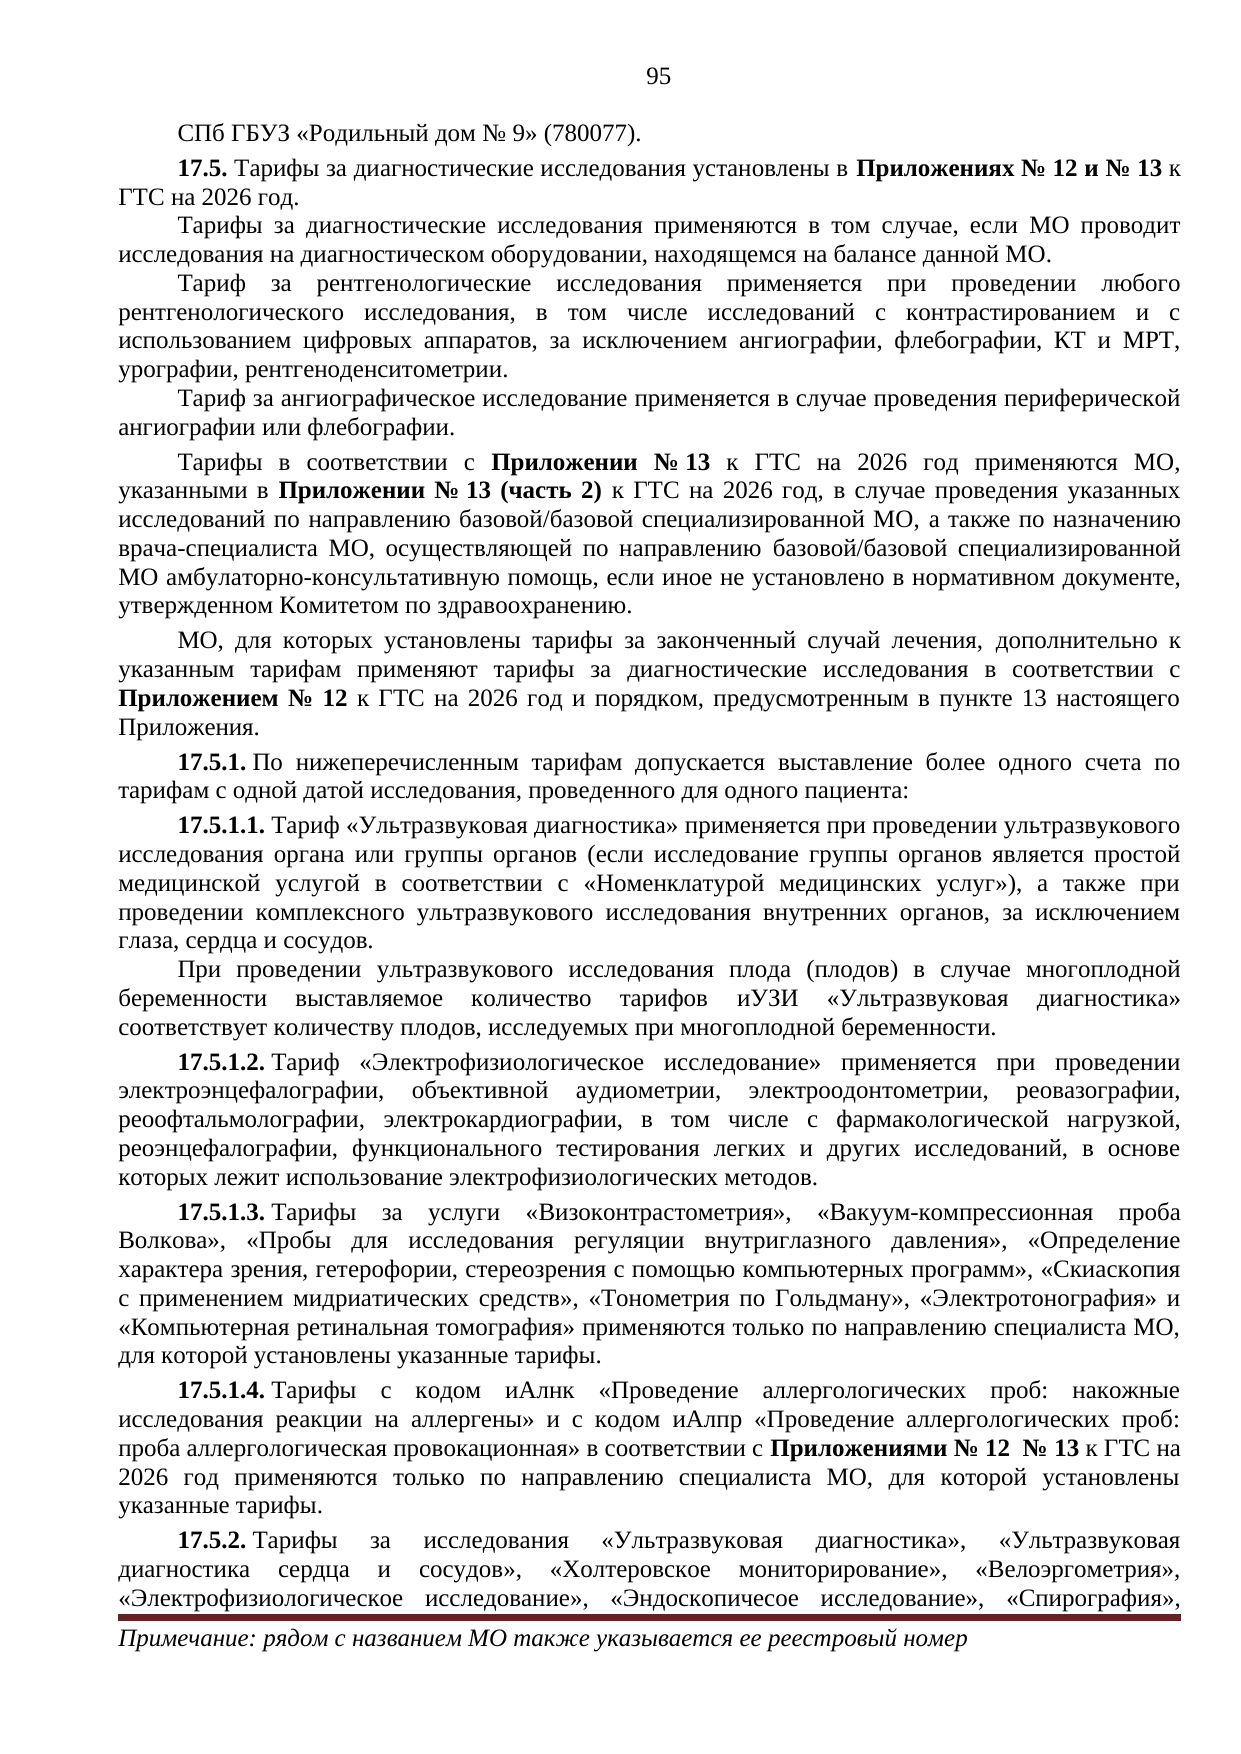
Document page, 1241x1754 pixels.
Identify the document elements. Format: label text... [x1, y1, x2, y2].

text Тарифы в соответствии с Приложении № 13 к ГТС на 2026 год применяются МО, указанными в Приложении № 13 (часть 2) к ГТС на 2026 год, в случае проведения указанных исследований по направлению базовой/базовой специализированной МО, а также по назначению врача-специалиста МО, осуществляющей по направлению базовой/базовой специализированной МО амбулаторно-консультативную помощь, если иное не установлено в нормативном документе, утвержденном Комитетом по здравоохранению. [118, 447, 1181, 619]
text 17.5. Тарифы за диагностические исследования установлены в Приложениях № 12 и № 13 к ГТС на 2026 год. [118, 153, 1181, 211]
text 17.5.1.4. Тарифы с кодом иАлнк «Проведение аллергологических проб: накожные исследования реакции на аллергены» и с кодом иАлпр «Проведение аллергологических проб: проба аллергологическая провокационная» в соответствии с Приложениями № 12 № 13 к ГТС на 2026 год применяются только по направлению специалиста МО, для которой установлены указанные тарифы. [118, 1376, 1181, 1519]
text Тарифы за диагностические исследования применяются в том случае, если МО проводит исследования на диагностическом оборудовании, находящемся на балансе данной МО. [118, 211, 1181, 268]
text 17.5.1.1. Тариф «Ультразвуковая диагностика» применяется при проведении ультразвукового исследования органа или группы органов (если исследование группы органов является простой медицинской услугой в соответствии с «Номенклатурой медицинских услуг»), а также при проведении комплексного ультразвукового исследования внутренних органов, за исключением глаза, сердца и сосудов. [118, 811, 1181, 954]
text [118, 1526, 1181, 1612]
text 17.5.1. По нижеперечисленным тарифам допускается выставление более одного счета по тарифам с одной датой исследования, проведенного для одного пациента: [118, 747, 1181, 804]
text 17.5.1.2. Тариф «Электрофизиологическое исследование» применяется при проведении электроэнцефалографии, объективной аудиометрии, электроодонтометрии, реовазографии, реоофтальмолографии, электрокардиографии, в том числе с фармакологической нагрузкой, реоэнцефалографии, функционального тестирования легких и других исследований, в основе которых лежит использование электрофизиологических методов. [118, 1047, 1181, 1191]
text При проведении ультразвукового исследования плода (плодов) в случае многоплодной беременности выставляемое количество тарифов иУЗИ «Ультразвуковая диагностика» соответствует количеству плодов, исследуемых при многоплодной беременности. [118, 954, 1181, 1041]
text Тариф за рентгенологические исследования применяется при проведении любого рентгенологического исследования, в том числе исследований с контрастированием и с использованием цифровых аппаратов, за исключением ангиографии, флебографии, КТ и МРТ, урографии, рентгеноденситометрии. [118, 268, 1181, 383]
text СПб ГБУЗ «Родильный дом № 9» (780077). [118, 118, 1181, 147]
text Тариф за ангиографическое исследование применяется в случае проведения периферической ангиографии или флебографии. [118, 383, 1181, 441]
text 17.5.1.3. Тарифы за услуги «Визоконтрастометрия», «Вакуум-компрессионная проба Волкова», «Пробы для исследования регуляции внутриглазного давления», «Определение характера зрения, гетерофории, стереозрения с помощью компьютерных программ», «Скиаскопия с применением мидриатических средств», «Тонометрия по Гольдману», «Электротонография» и «Компьютерная ретинальная томография» применяются только по направлению специалиста МО, для которой установлены указанные тарифы. [118, 1197, 1181, 1369]
text МО, для которых установлены тарифы за законченный случай лечения, дополнительно к указанным тарифам применяют тарифы за диагностические исследования в соответствии с Приложением № 12 к ГТС на 2026 год и порядком, предусмотренным в пункте 13 настоящего Приложения. [118, 626, 1181, 741]
